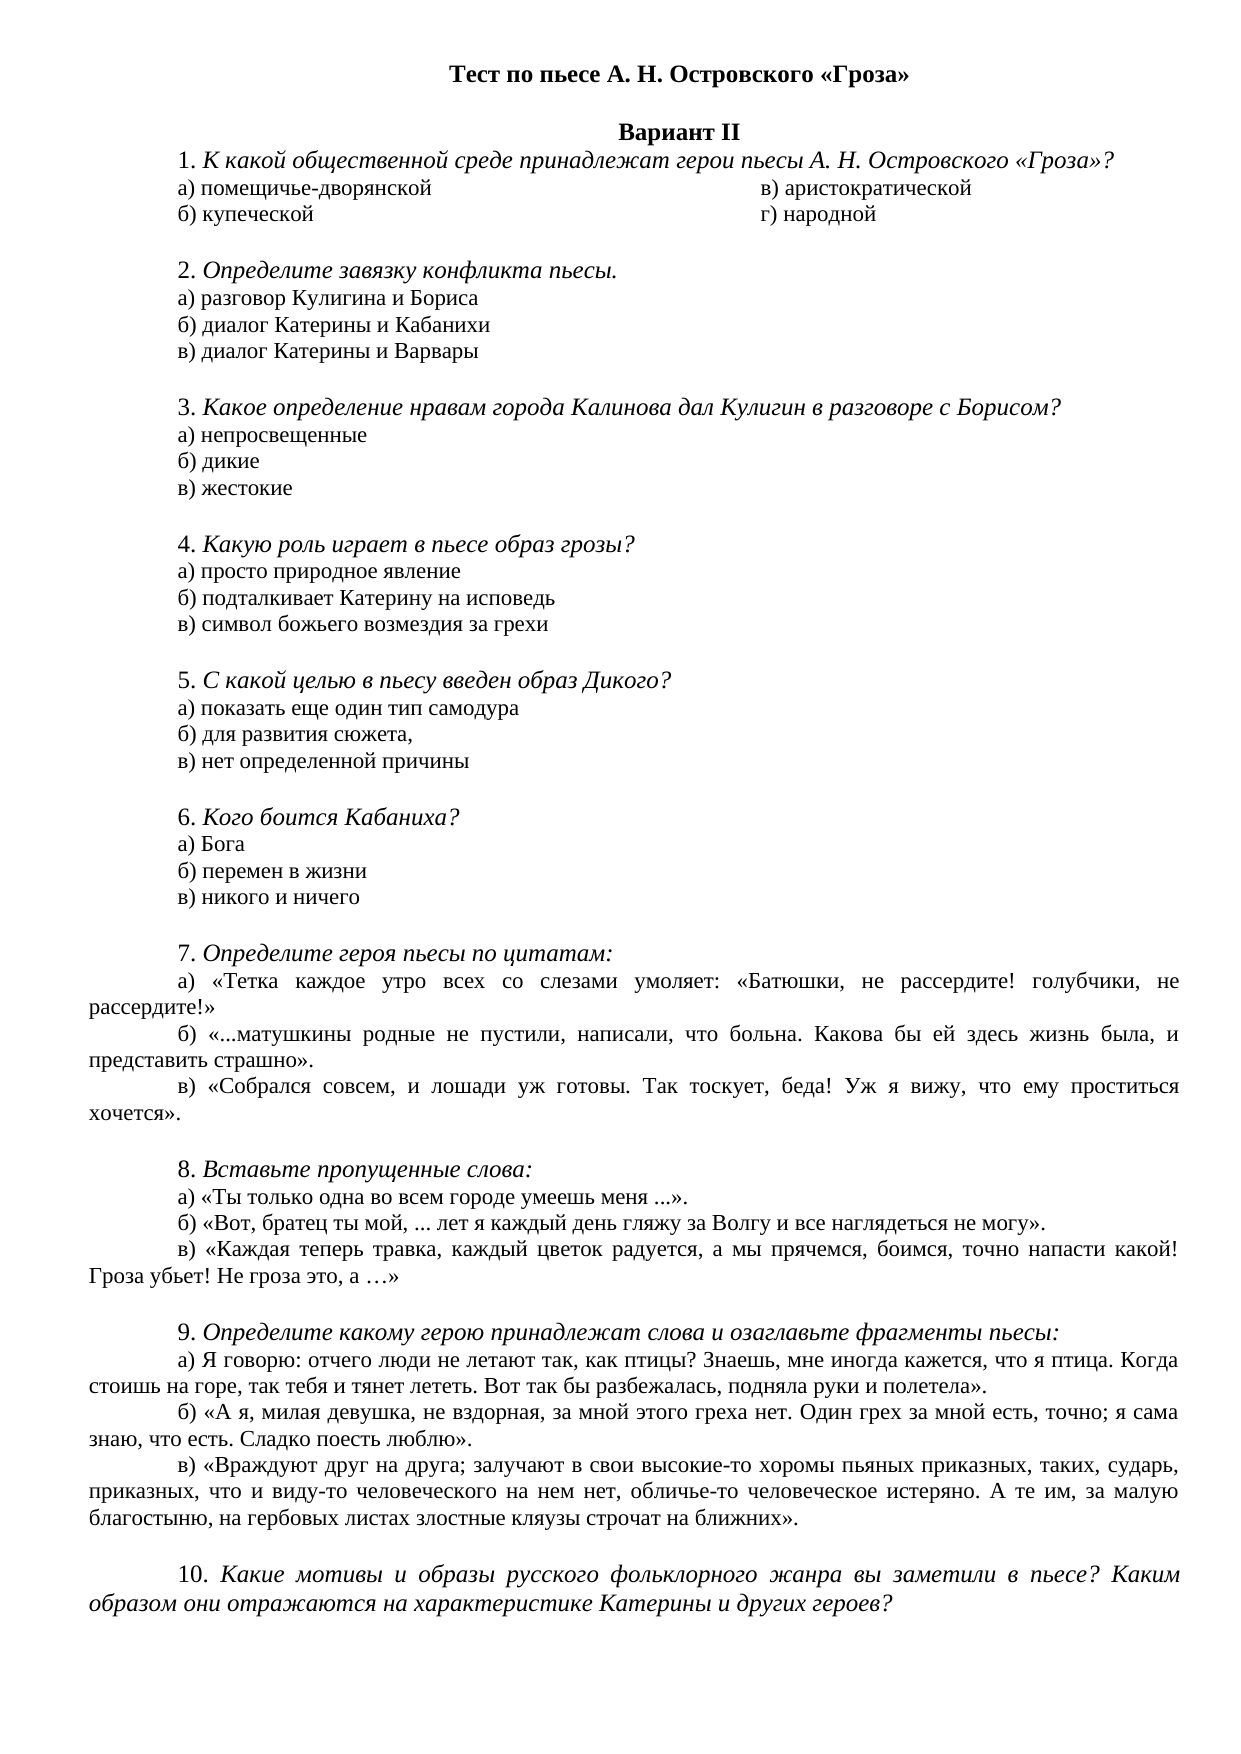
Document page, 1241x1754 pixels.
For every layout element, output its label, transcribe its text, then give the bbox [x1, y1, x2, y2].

text в) нет определенной причины [89, 747, 1181, 773]
text б) диалог Катерины и Кабанихи [89, 311, 1181, 337]
text 8. Вставьте пропущенные слова: [89, 1154, 1181, 1183]
text а) помещичье-дворянской [89, 174, 598, 200]
text в) диалог Катерины и Варвары [89, 337, 1181, 363]
text а) «Ты только одна во всем городе умеешь меня ...». [89, 1183, 1181, 1209]
text 7. Определите героя пьесы по цитатам: [89, 938, 1181, 967]
text 1. К какой общественной среде принадлежат герои пьесы А. Н. Островского «Гроза»? [89, 145, 1181, 174]
text б) для развития сюжета, [89, 720, 1181, 747]
text а) Бога [89, 831, 1181, 857]
text б) «...матушкины родные не пустили, написали, что больна. Какова бы ей здесь жизнь была, и представить страшно». [89, 1020, 1181, 1072]
text в) символ божьего возмездия за грехи [89, 610, 1181, 636]
text 2. Определите завязку конфликта пьесы. [89, 256, 1181, 284]
text а) просто природное явление [89, 557, 1181, 584]
text в) «Враждуют друг на друга; залучают в свои высокие-то хоромы пьяных приказных, таких, сударь, приказных, что и виду-то человеческого на нем нет, обличье-то человеческое истеряно. А те им, за малую благостыню, на гербовых листах злостные кляузы строчат на ближних». [89, 1451, 1181, 1530]
text а) непросвещенные [89, 421, 1181, 447]
text 5. С какой целью в пьесу введен образ Дикого? [89, 665, 1181, 694]
text б) перемен в жизни [89, 857, 1181, 883]
text в) «Каждая теперь травка, каждый цветок радуется, а мы прячемся, боимся, точно напасти какой! Гроза убьет! Не гроза это, а …» [89, 1235, 1181, 1288]
text а) показать еще один тип самодура [89, 694, 1181, 720]
text г) народной [672, 200, 1181, 227]
text 4. Какую роль играет в пьесе образ грозы? [89, 529, 1181, 557]
text 9. Определите какому герою принадлежат слова и озаглавьте фрагменты пьесы: [89, 1317, 1181, 1346]
text 10. Какие мотивы и образы русского фольклорного жанра вы заметили в пьесе? Каким образом они отражаются на характеристике Катерины и других героев? [89, 1559, 1181, 1616]
text а) Я говорю: отчего люди не летают так, как птицы? Знаешь, мне иногда кажется, что я птица. Когда стоишь на горе, так тебя и тянет лететь. Вот так бы разбежалась, подняла руки и полетела». [89, 1346, 1181, 1398]
text б) дикие [89, 447, 1181, 473]
text б) «А я, милая девушка, не вздорная, за мной этого греха нет. Один грех за мной есть, точно; я сама знаю, что есть. Сладко поесть люблю». [89, 1398, 1181, 1451]
text 6. Кого боится Кабаниха? [89, 802, 1181, 831]
text в) жестокие [89, 473, 1181, 500]
text а) разговор Кулигина и Бориса [89, 284, 1181, 311]
text Вариант II [89, 117, 1181, 145]
text 3. Какое определение нравам города Калинова дал Кулигин в разговоре с Борисом? [89, 392, 1181, 421]
text в) никого и ничего [89, 883, 1181, 909]
text в) «Собрался совсем, и лошади уж готовы. Так тоскует, беда! Уж я вижу, что ему проститься хочется». [89, 1072, 1181, 1125]
text б) подталкивает Катерину на исповедь [89, 584, 1181, 610]
text Тест по пьесе А. Н. Островского «Гроза» [89, 59, 1181, 88]
text в) аристократической [672, 174, 1181, 200]
text б) купеческой [89, 200, 598, 227]
text а) «Тетка каждое утро всех со слезами умоляет: «Батюшки, не рассердите! голубчики, не рассердите!» [89, 967, 1181, 1020]
text б) «Вот, братец ты мой, ... лет я каждый день гляжу за Волгу и все наглядеться не могу». [89, 1209, 1181, 1235]
